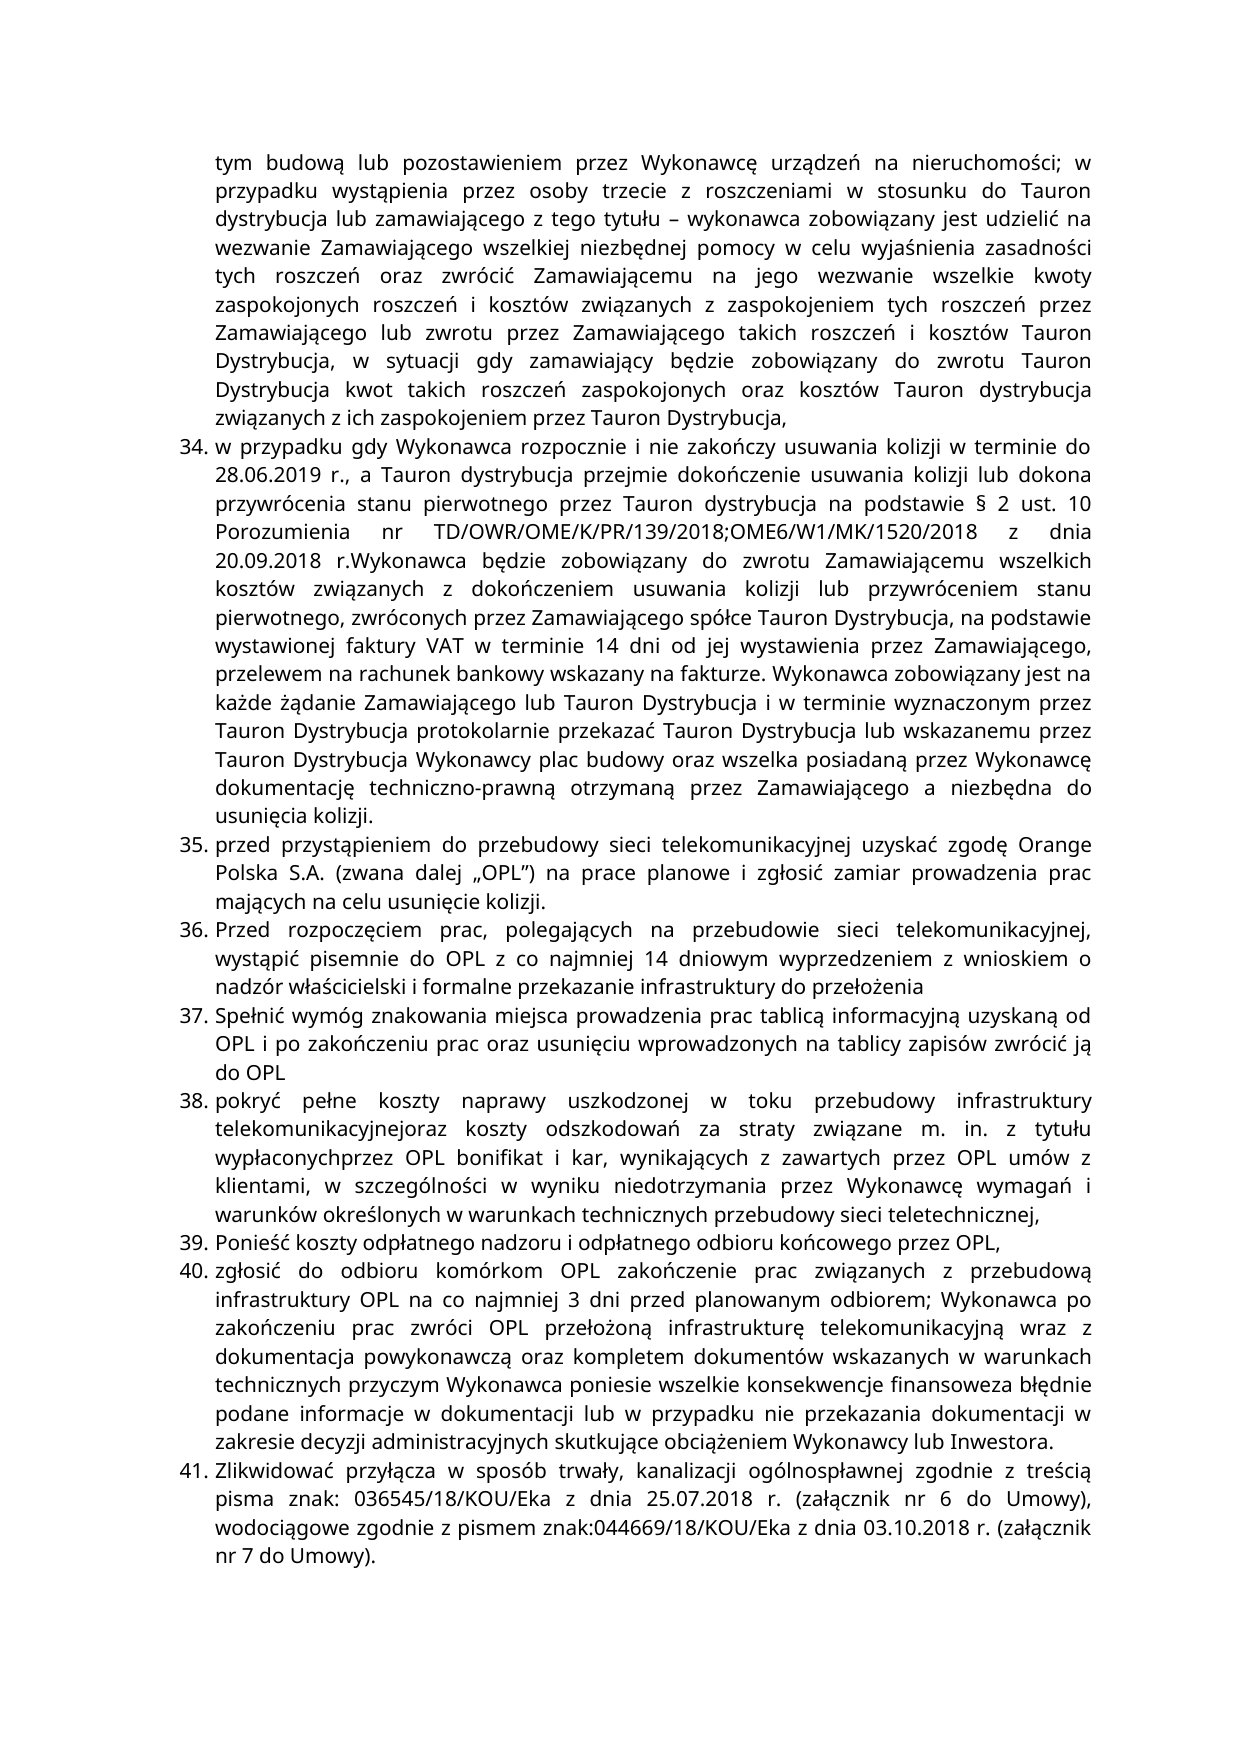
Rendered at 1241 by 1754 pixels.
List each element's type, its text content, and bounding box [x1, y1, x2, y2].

list zgłosić do odbioru komórkom OPL zakończenie prac związanych z przebudową infrastruktury OPL na co najmniej 3 dni przed planowanym odbiorem; Wykonawca po zakończeniu prac zwróci OPL przełożoną infrastrukturę telekomunikacyjną wraz z dokumentacja powykonawczą oraz kompletem dokumentów wskazanych w warunkach technicznych przyczym Wykonawca poniesie wszelkie konsekwencje finansoweza błędnie podane informacje w dokumentacji lub w przypadku nie przekazania dokumentacji w zakresie decyzji administracyjnych skutkujące obciążeniem Wykonawcy lub Inwestora. [179, 1257, 1093, 1456]
list Ponieść koszty odpłatnego nadzoru i odpłatnego odbioru końcowego przez OPL, [179, 1228, 1093, 1257]
list Spełnić wymóg znakowania miejsca prowadzenia prac tablicą informacyjną uzyskaną od OPL i po zakończeniu prac oraz usunięciu wprowadzonych na tablicy zapisów zwrócić ją do OPL [179, 1001, 1093, 1086]
list pokryć pełne koszty naprawy uszkodzonej w toku przebudowy infrastruktury telekomunikacyjnejoraz koszty odszkodowań za straty związane m. in. z tytułu wypłaconychprzez OPL bonifikat i kar, wynikających z zawartych przez OPL umów z klientami, w szczególności w wyniku niedotrzymania przez Wykonawcę wymagań i warunków określonych w warunkach technicznych przebudowy sieci teletechnicznej, [179, 1086, 1093, 1228]
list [179, 148, 1093, 432]
list Przed rozpoczęciem prac, polegających na przebudowie sieci telekomunikacyjnej, wystąpić pisemnie do OPL z co najmniej 14 dniowym wyprzedzeniem z wnioskiem o nadzór właścicielski i formalne przekazanie infrastruktury do przełożenia [179, 915, 1093, 1001]
list Zlikwidować przyłącza w sposób trwały, kanalizacji ogólnospławnej zgodnie z treścią pisma znak: 036545/18/KOU/Eka z dnia 25.07.2018 r. (załącznik nr 6 do Umowy), wodociągowe zgodnie z pismem znak:044669/18/KOU/Eka z dnia 03.10.2018 r. (załącznik nr 7 do Umowy). [179, 1456, 1093, 1569]
list przed przystąpieniem do przebudowy sieci telekomunikacyjnej uzyskać zgodę Orange Polska S.A. (zwana dalej „OPL”) na prace planowe i zgłosić zamiar prowadzenia prac mających na celu usunięcie kolizji. [179, 830, 1093, 915]
list w przypadku gdy Wykonawca rozpocznie i nie zakończy usuwania kolizji w terminie do 28.06.2019 r., a Tauron dystrybucja przejmie dokończenie usuwania kolizji lub dokona przywrócenia stanu pierwotnego przez Tauron dystrybucja na podstawie § 2 ust. 10 Porozumienia nr TD/OWR/OME/K/PR/139/2018;OME6/W1/MK/1520/2018 z dnia 20.09.2018 r.Wykonawca będzie zobowiązany do zwrotu Zamawiającemu wszelkich kosztów związanych z dokończeniem usuwania kolizji lub przywróceniem stanu pierwotnego, zwróconych przez Zamawiającego spółce Tauron Dystrybucja, na podstawie wystawionej faktury VAT w terminie 14 dni od jej wystawienia przez Zamawiającego, przelewem na rachunek bankowy wskazany na fakturze. Wykonawca zobowiązany jest na każde żądanie Zamawiającego lub Tauron Dystrybucja i w terminie wyznaczonym przez Tauron Dystrybucja protokolarnie przekazać Tauron Dystrybucja lub wskazanemu przez Tauron Dystrybucja Wykonawcy plac budowy oraz wszelka posiadaną przez Wykonawcę dokumentację techniczno-prawną otrzymaną przez Zamawiającego a niezbędna do usunięcia kolizji. [179, 432, 1093, 830]
